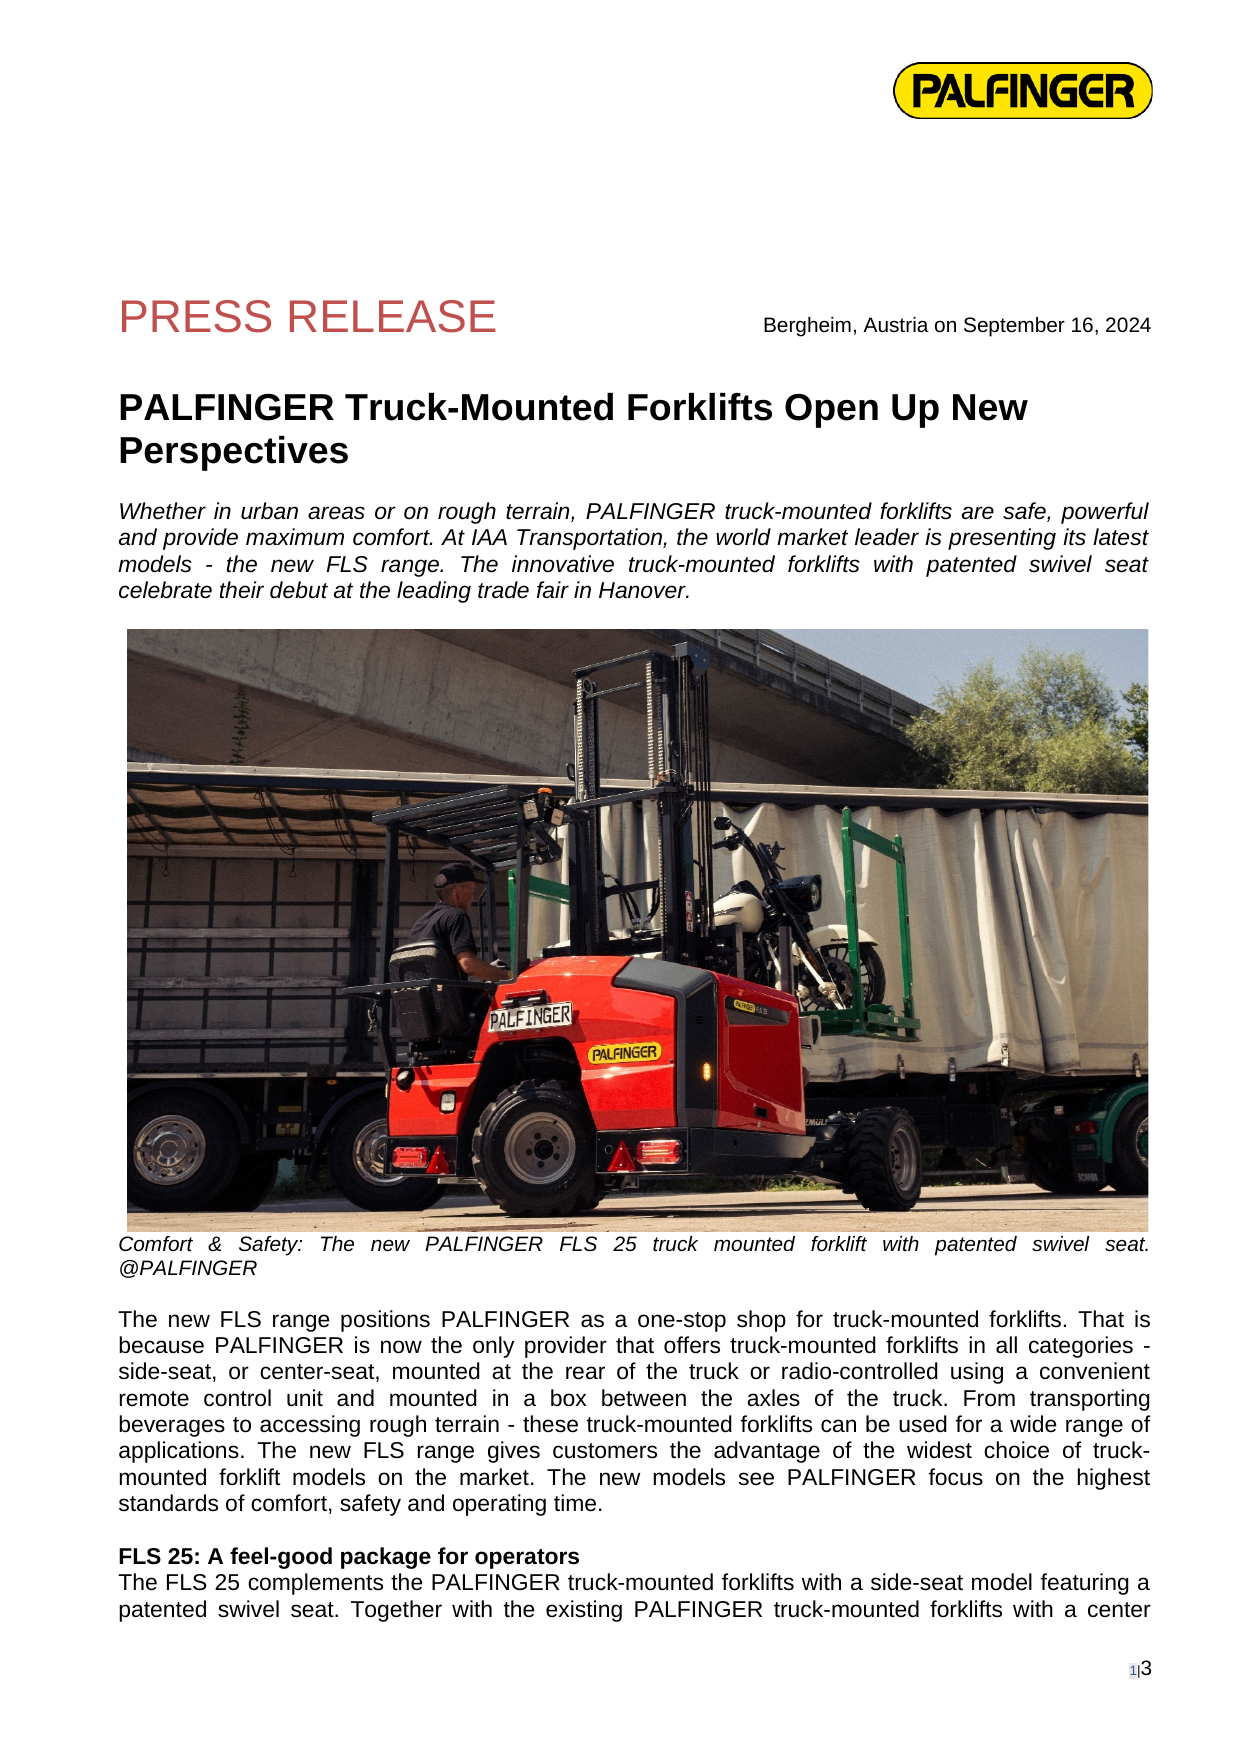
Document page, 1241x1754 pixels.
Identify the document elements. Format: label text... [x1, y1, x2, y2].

text Whether in urban areas or on rough terrain, PALFINGER truck-mounted forklifts are safe, powerful and provide maximum comfort. At IAA Transportation, the world market leader is presenting its latest models - the new FLS range. The innovative truck-mounted forklifts with patented swivel seat celebrate their debut at the leading trade fair in Hanover. [118, 498, 1152, 603]
text PALFINGER Truck-Mounted Forklifts Open Up New Perspectives [118, 385, 1152, 471]
picture [893, 62, 1153, 119]
text The new FLS range positions PALFINGER as a one-stop shop for truck-mounted forklifts. That is because PALFINGER is now the only provider that offers truck-mounted forklifts in all categories - side-seat, or center-seat, mounted at the rear of the truck or radio-controlled using a convenient remote control unit and mounted in a box between the axles of the truck. From transporting beverages to accessing rough terrain - these truck-mounted forklifts can be used for a wide range of applications. The new FLS range gives customers the advantage of the widest choice of truck-mounted forklift models on the market. The new models see PALFINGER focus on the highest standards of comfort, safety and operating time. [118, 1306, 1152, 1516]
text FLS 25: A feel-good package for operators [118, 1543, 1152, 1569]
text Comfort & Safety: The new PALFINGER FLS 25 truck mounted forklift with patented swivel seat. @PALFINGER [118, 1231, 1152, 1279]
text PRESS RELEASE Bergheim, Austria on September 16, 2024 [118, 289, 1152, 342]
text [118, 1569, 1152, 1622]
picture [127, 629, 1149, 1232]
